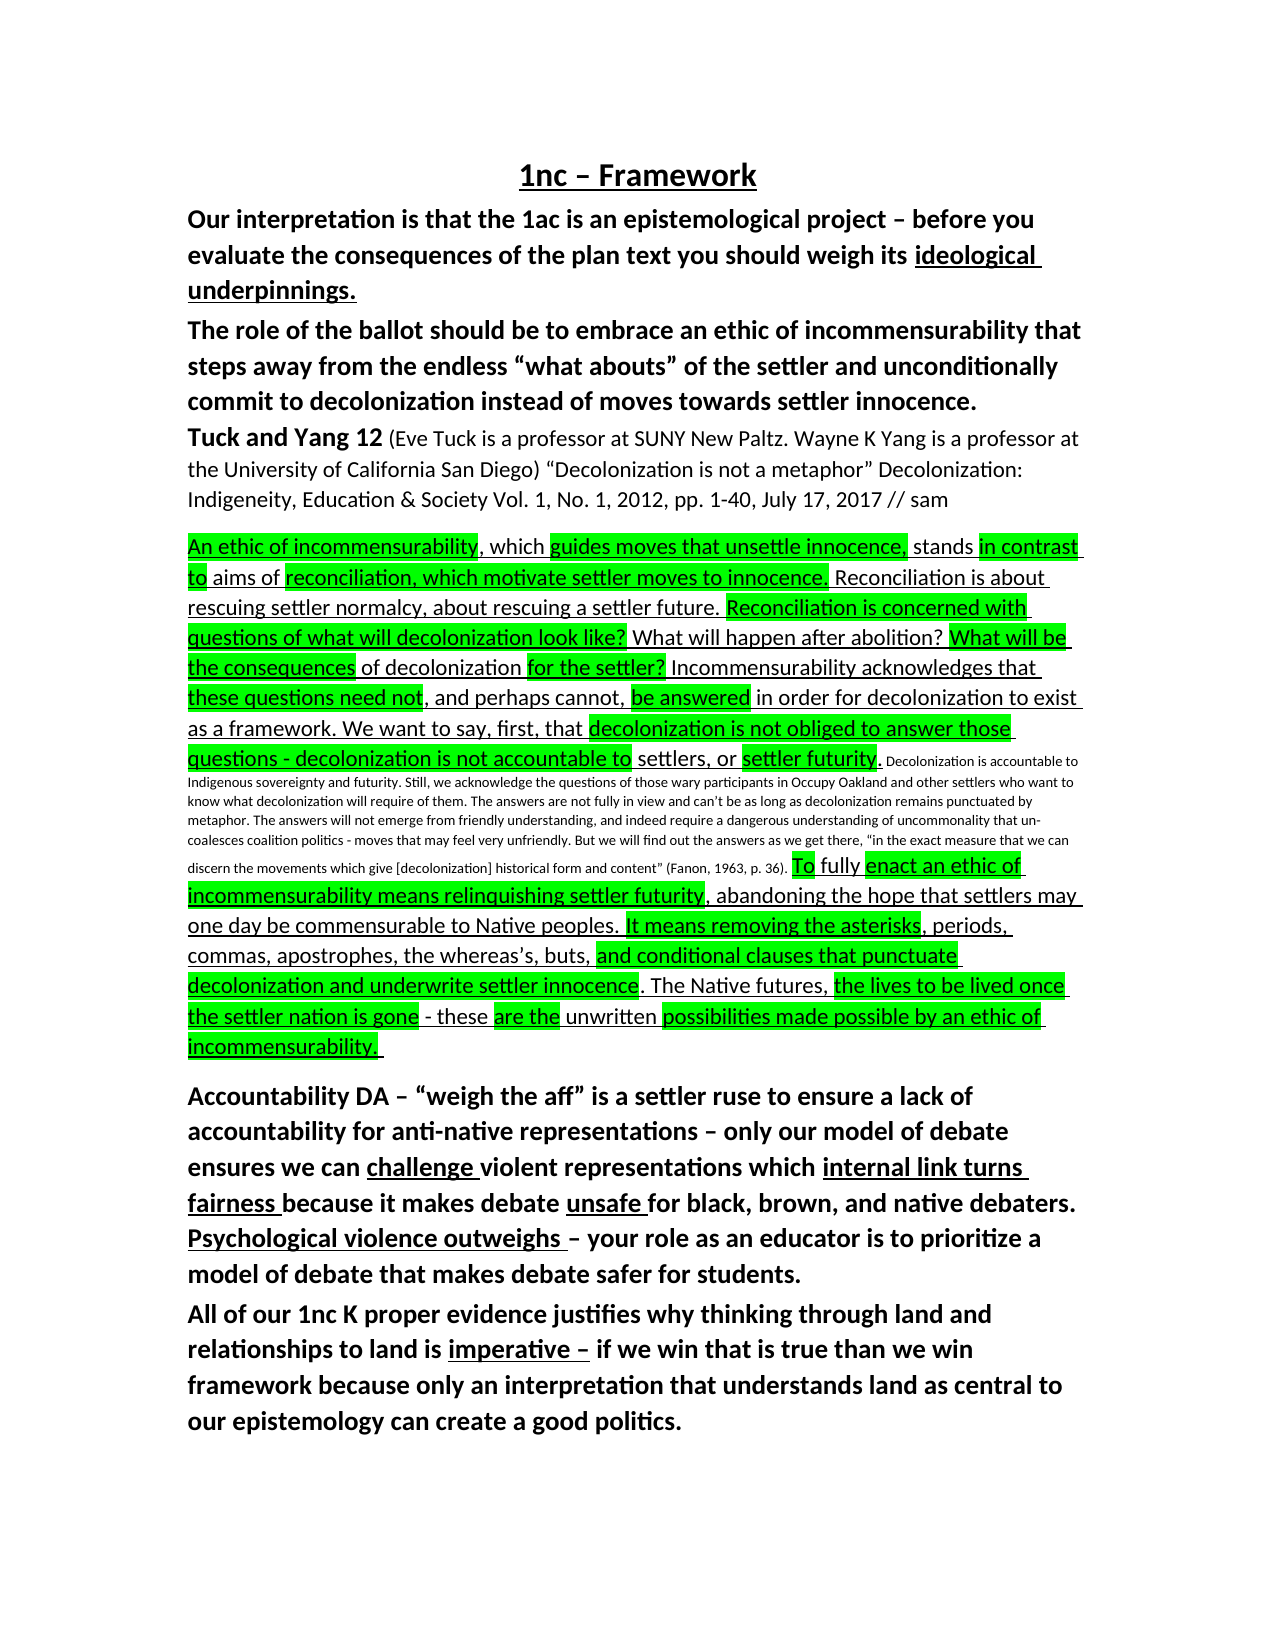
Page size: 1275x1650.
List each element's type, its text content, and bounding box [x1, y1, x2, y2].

subtitle Our interpretation is that the 1ac is an epistemological project – before you evaluate the consequences of the plan text you should weigh its ideological underpinnings. [187, 202, 1087, 307]
subtitle 1nc – Framework [187, 154, 1087, 195]
subtitle All of our 1nc K proper evidence justifies why thinking through land and relationships to land is imperative – if we win that is true than we win framework because only an interpretation that understands land as central to our epistemology can create a good politics. [187, 1297, 1087, 1437]
subtitle Accountability DA – “weigh the aff” is a settler ruse to ensure a lack of accountability for anti-native representations – only our model of debate ensures we can challenge violent representations which internal link turns fairness because it makes debate unsafe for black, brown, and native debaters. Psychological violence outweighs – your role as an educator is to prioritize a model of debate that makes debate safer for students. [187, 1079, 1087, 1290]
text Tuck and Yang 12 (Eve Tuck is a professor at SUNY New Paltz. Wayne K Yang is a professor at the University of California San Diego) “Decolonization is not a metaphor” Decolonization: Indigeneity, Education & Society Vol. 1, No. 1, 2012, pp. 1-40, July 17, 2017 // sam [187, 420, 1087, 514]
subtitle The role of the ballot should be to embrace an ethic of incommensurability that steps away from the endless “what abouts” of the settler and unconditionally commit to decolonization instead of moves towards settler innocence. [187, 313, 1087, 418]
text An ethic of incommensurability, which guides moves that unsettle innocence, stands in contrast to aims of reconciliation, which motivate settler moves to innocence. Reconciliation is about rescuing settler normalcy, about rescuing a settler future. Reconciliation is concerned with questions of what will decolonization look like? What will happen after abolition? What will be the consequences of decolonization for the settler? Incommensurability acknowledges that these questions need not, and perhaps cannot, be answered in order for decolonization to exist as a framework. We want to say, first, that decolonization is not obliged to answer those questions - decolonization is not accountable to settlers, or settler futurity. Decolonization is accountable to Indigenous sovereignty and futurity. Still, we acknowledge the questions of those wary participants in Occupy Oakland and other settlers who want to know what decolonization will require of them. The answers are not fully in view and can’t be as long as decolonization remains punctuated by metaphor. The answers will not emerge from friendly understanding, and indeed require a dangerous understanding of uncommonality that un-coalesces coalition politics - moves that may feel very unfriendly. But we will find out the answers as we get there, “in the exact measure that we can discern the movements which give [decolonization] historical form and content” (Fanon, 1963, p. 36). To fully enact an ethic of incommensurability means relinquishing settler futurity, abandoning the hope that settlers may one day be commensurable to Native peoples. It means removing the asterisks, periods, commas, apostrophes, the whereas’s, buts, and conditional clauses that punctuate decolonization and underwrite settler innocence. The Native futures, the lives to be lived once the settler nation is gone - these are the unwritten possibilities made possible by an ethic of incommensurability. [187, 532, 1087, 1060]
